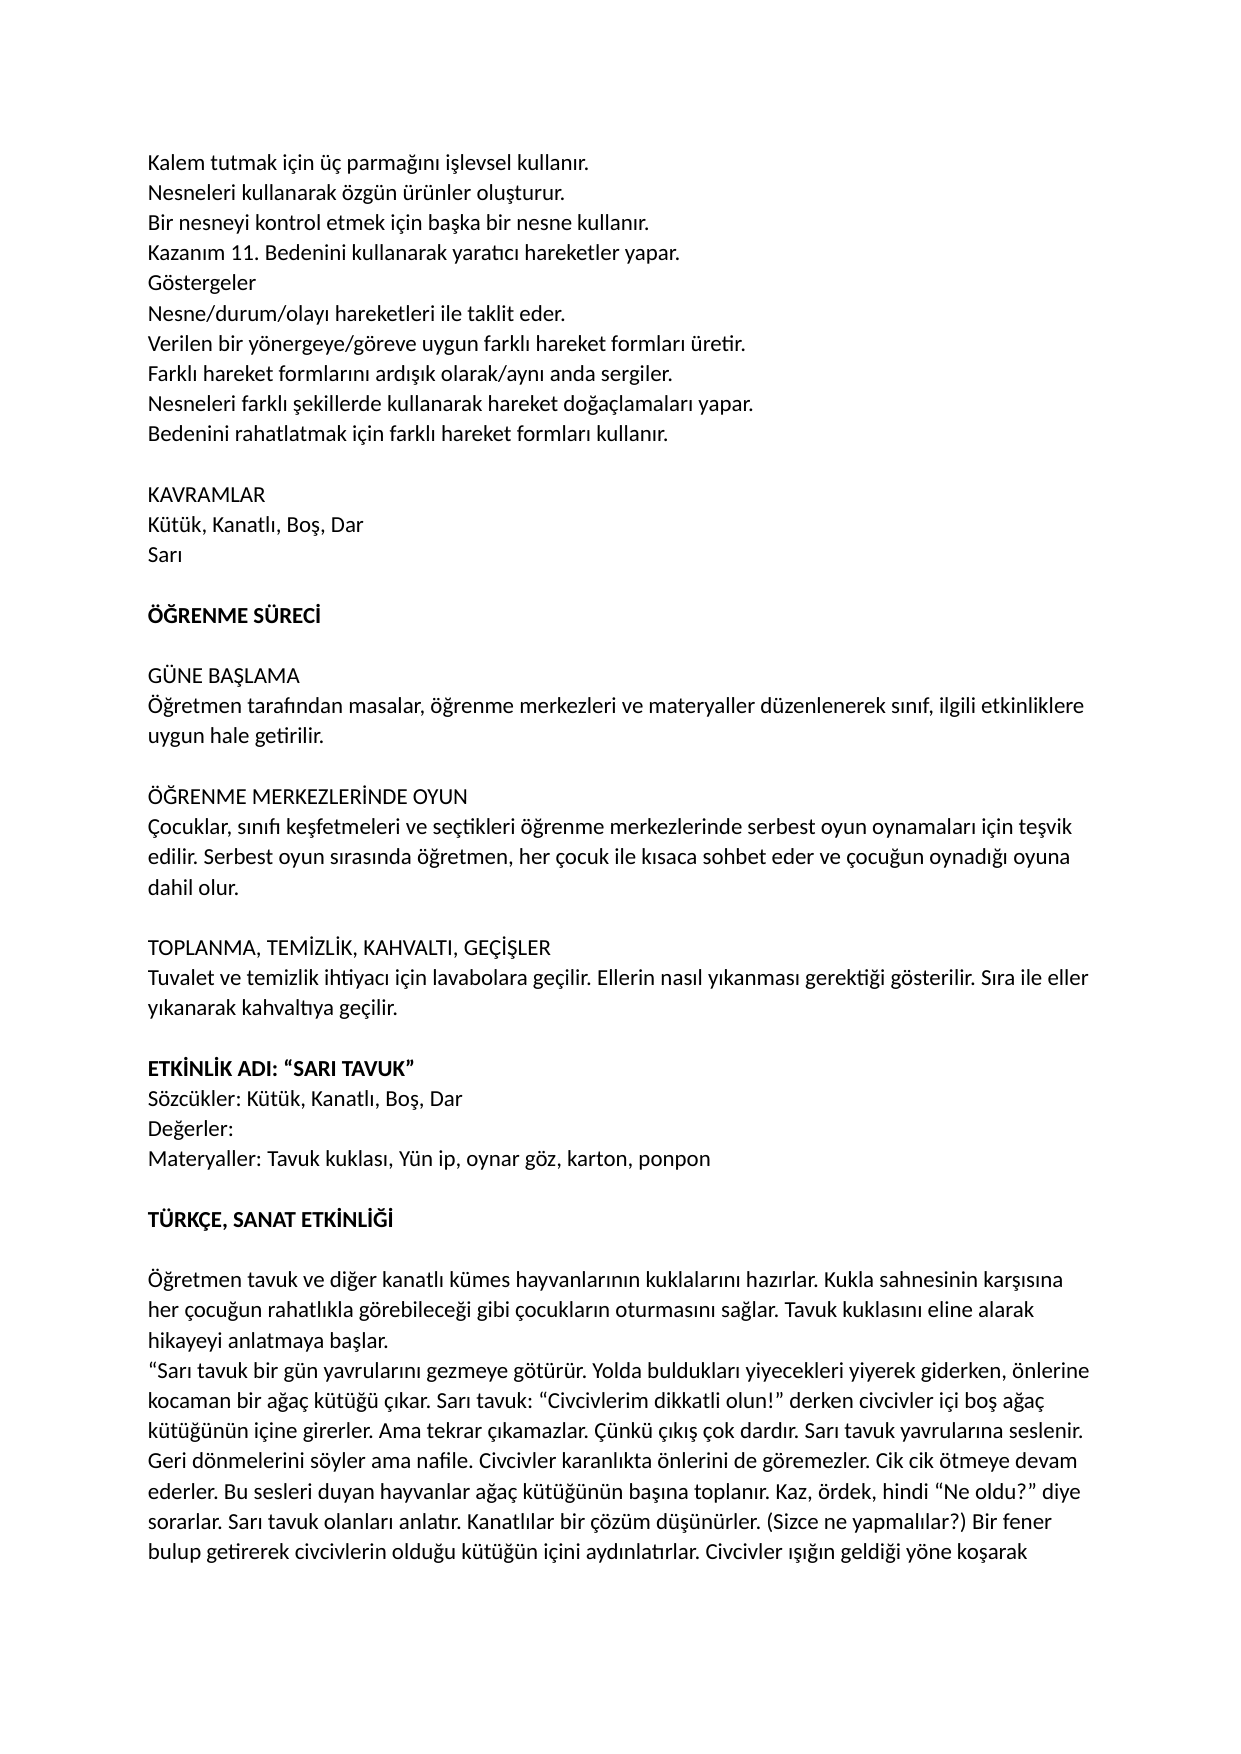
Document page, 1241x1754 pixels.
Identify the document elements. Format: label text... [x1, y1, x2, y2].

text Farklı hareket formlarını ardışık olarak/aynı anda sergiler. [148, 359, 1093, 387]
text Verilen bir yönergeye/göreve uygun farklı hareket formları üretir. [148, 329, 1093, 357]
text Kütük, Kanatlı, Boş, Dar [148, 510, 1093, 538]
text Nesneleri kullanarak özgün ürünler oluşturur. [148, 178, 1093, 206]
text Sözcükler: Kütük, Kanatlı, Boş, Dar [148, 1084, 1093, 1112]
text Sarı [148, 540, 1093, 568]
text Çocuklar, sınıfı keşfetmeleri ve seçtikleri öğrenme merkezlerinde serbest oyun oynamaları için teşvik edilir. Serbest oyun sırasında öğretmen, her çocuk ile kısaca sohbet eder ve çocuğun oynadığı oyuna dahil olur. [148, 812, 1093, 901]
text Bedenini rahatlatmak için farklı hareket formları kullanır. [148, 419, 1093, 447]
text Materyaller: Tavuk kuklası, Yün ip, oynar göz, karton, ponpon [148, 1144, 1093, 1172]
text Tuvalet ve temizlik ihtiyacı için lavabolara geçilir. Ellerin nasıl yıkanması gerektiği gösterilir. Sıra ile eller yıkanarak kahvaltıya geçilir. [148, 963, 1093, 1021]
text ÖĞRENME SÜRECİ [148, 601, 1093, 629]
text Kazanım 11. Bedenini kullanarak yaratıcı hareketler yapar. [148, 238, 1093, 266]
text GÜNE BAŞLAMA [148, 661, 1093, 689]
text Öğretmen tarafından masalar, öğrenme merkezleri ve materyaller düzenlenerek sınıf, ilgili etkinliklere uygun hale getirilir. [148, 691, 1093, 749]
text Nesneleri farklı şekillerde kullanarak hareket doğaçlamaları yapar. [148, 389, 1093, 417]
text Değerler: [148, 1114, 1093, 1142]
text Göstergeler [148, 268, 1093, 296]
text TOPLANMA, TEMİZLİK, KAHVALTI, GEÇİŞLER [148, 933, 1093, 961]
text ÖĞRENME MERKEZLERİNDE OYUN [148, 782, 1093, 810]
text Nesne/durum/olayı hareketleri ile taklit eder. [148, 299, 1093, 327]
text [148, 1356, 1093, 1565]
text Kalem tutmak için üç parmağını işlevsel kullanır. [148, 148, 1093, 176]
text TÜRKÇE, SANAT ETKİNLİĞİ [148, 1205, 1093, 1233]
text KAVRAMLAR [148, 480, 1093, 508]
text Bir nesneyi kontrol etmek için başka bir nesne kullanır. [148, 208, 1093, 236]
text ETKİNLİK ADI: “SARI TAVUK” [148, 1054, 1093, 1082]
text Öğretmen tavuk ve diğer kanatlı kümes hayvanlarının kuklalarını hazırlar. Kukla sahnesinin karşısına her çocuğun rahatlıkla görebileceği gibi çocukların oturmasını sağlar. Tavuk kuklasını eline alarak hikayeyi anlatmaya başlar. [148, 1265, 1093, 1354]
